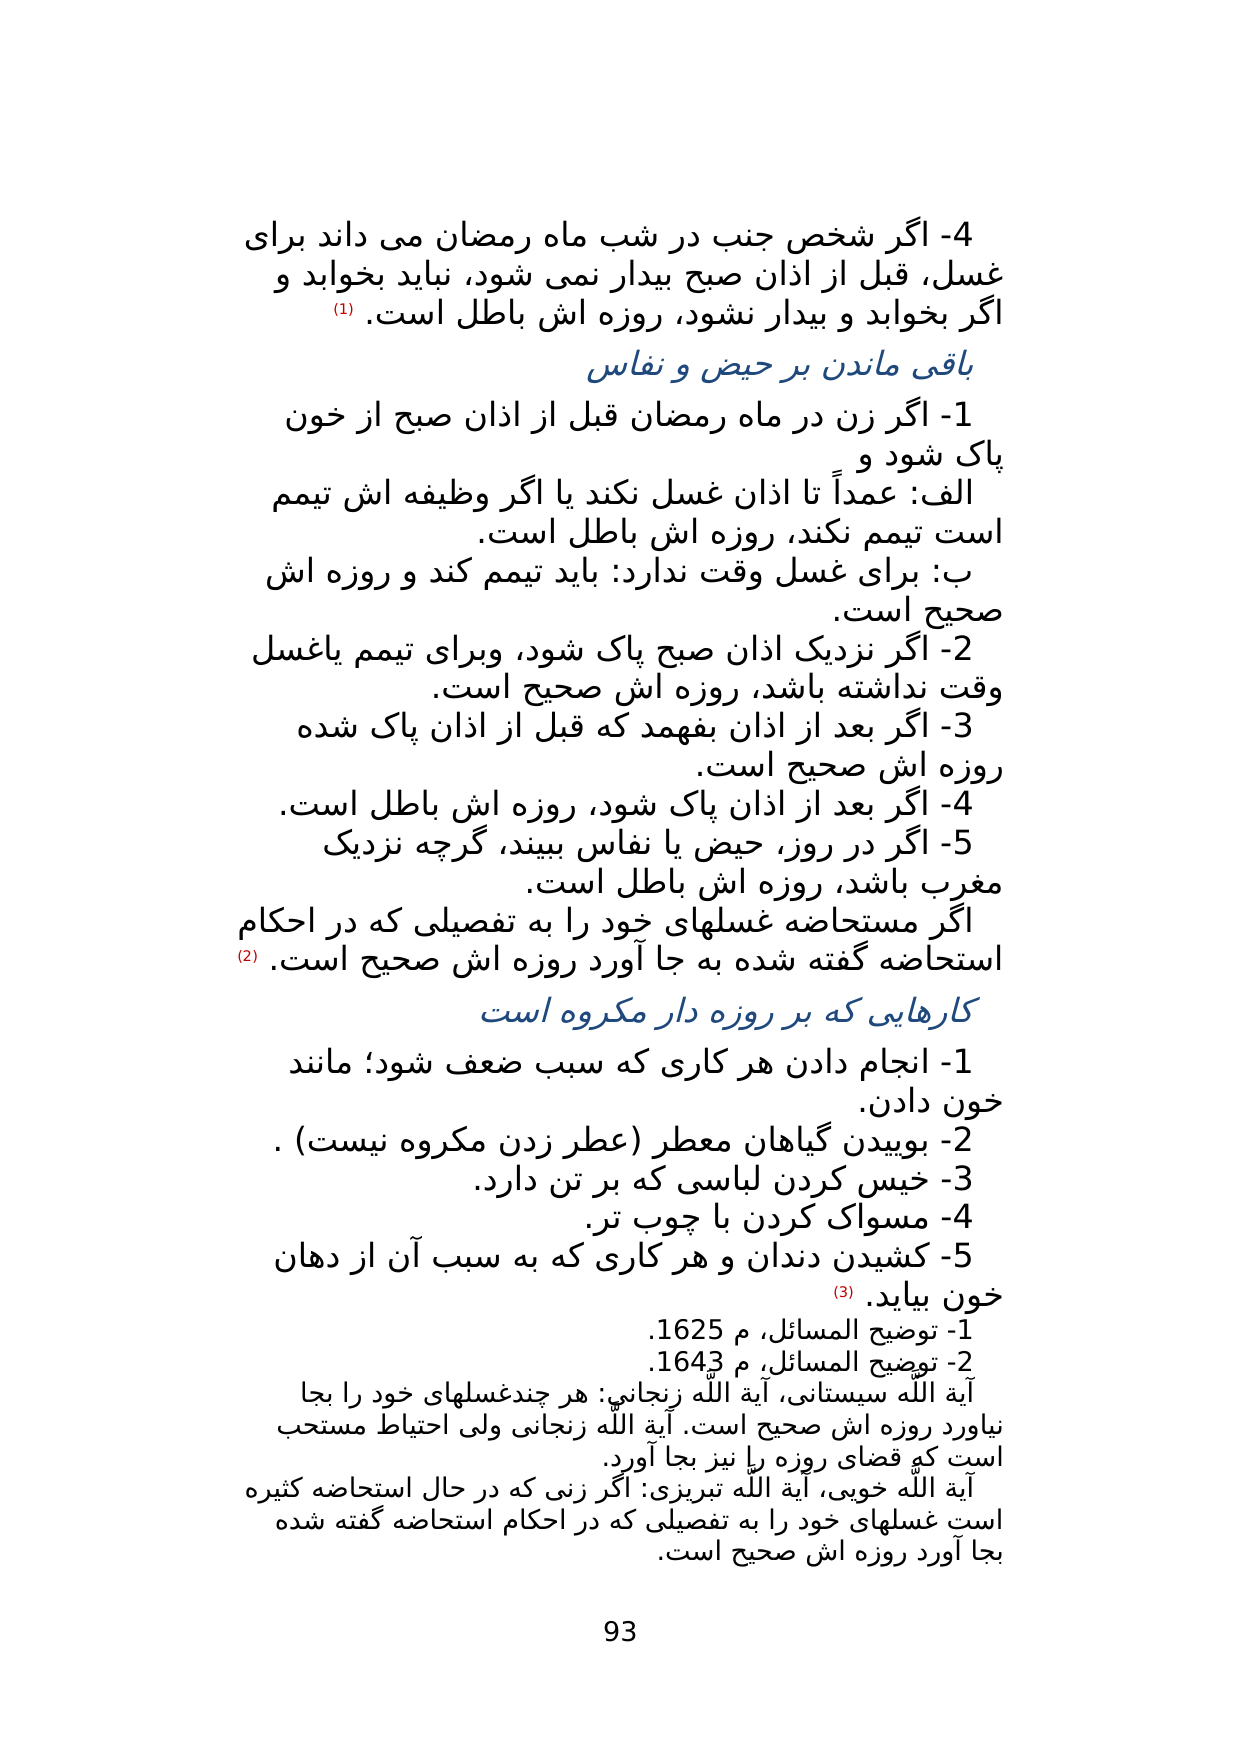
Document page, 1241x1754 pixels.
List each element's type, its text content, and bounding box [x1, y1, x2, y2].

text 5- کشیدن دندان و هر کاری که به سبب آن از دهان خون بیاید. (3) [236, 1237, 1004, 1314]
text اگر مستحاضه غسلهای خود را به تفصیلی که در احکام استحاضه گفته شده به جا آورد روزه اش صحیح است. (2) [236, 901, 1004, 979]
text ب: برای غسل وقت ندارد: باید تیمم کند و روزه اش صحیح است. [236, 551, 1004, 629]
text الف: عمداً تا اذان غسل نکند یا اگر وظیفه اش تیمم است تیمم نکند، روزه اش باطل است. [236, 474, 1004, 551]
text 3- اگر بعد از اذان بفهمد که قبل از اذان پاک شده روزه اش صحیح است. [236, 707, 1004, 784]
text 4- مسواک کردن با چوب تر. [236, 1198, 1004, 1237]
text 5- اگر در روز، حیض یا نفاس ببیند، گرچه نزدیک مغرب باشد، روزه اش باطل است. [236, 823, 1004, 901]
text 2- توضیح المسائل، م 1643. [236, 1346, 1004, 1378]
text 1- انجام دادن هر کاری که سبب ضعف شود؛ مانند خون دادن. [236, 1043, 1004, 1120]
text 2- بوییدن گیاهان معطر (عطر زدن مکروه نیست) . [236, 1120, 1004, 1159]
subtitle کارهایی که بر روزه دار مکروه است [236, 991, 1004, 1030]
text 2- اگر نزدیک اذان صبح پاک شود، وبرای تیمم یاغسل وقت نداشته باشد، روزه اش صحیح است. [236, 629, 1004, 707]
subtitle باقی ماندن بر حیض و نفاس [236, 344, 1004, 383]
text 4- اگر بعد از اذان پاک شود، روزه اش باطل است. [236, 784, 1004, 823]
text 4- اگر شخص جنب در شب ماه رمضان می داند برای غسل، قبل از اذان صبح بیدار نمی شود، نباید بخوابد و اگر بخوابد و بیدار نشود، روزه اش باطل است. (1) [236, 216, 1004, 332]
text 3- خیس کردن لباسی که بر تن دارد. [236, 1159, 1004, 1198]
text آیة اللَّه سیستانی، آیة اللَّه زنجانی: هر چندغسلهای خود را بجا نیاورد روزه اش صحیح است. آیة اللَّه زنجانی ولی احتیاط مستحب است که قضای روزه را نیز بجا آورد. [236, 1378, 1004, 1472]
text 1- اگر زن در ماه رمضان قبل از اذان صبح از خون پاک شود و [236, 396, 1004, 474]
text آیة اللَّه خویی، آیة اللَّه تبریزی: اگر زنی که در حال استحاضه کثیره است غسلهای خود را به تفصیلی که در احکام استحاضه گفته شده بجا آورد روزه اش صحیح است. [236, 1472, 1004, 1567]
text 1- توضیح المسائل، م 1625. [236, 1314, 1004, 1346]
